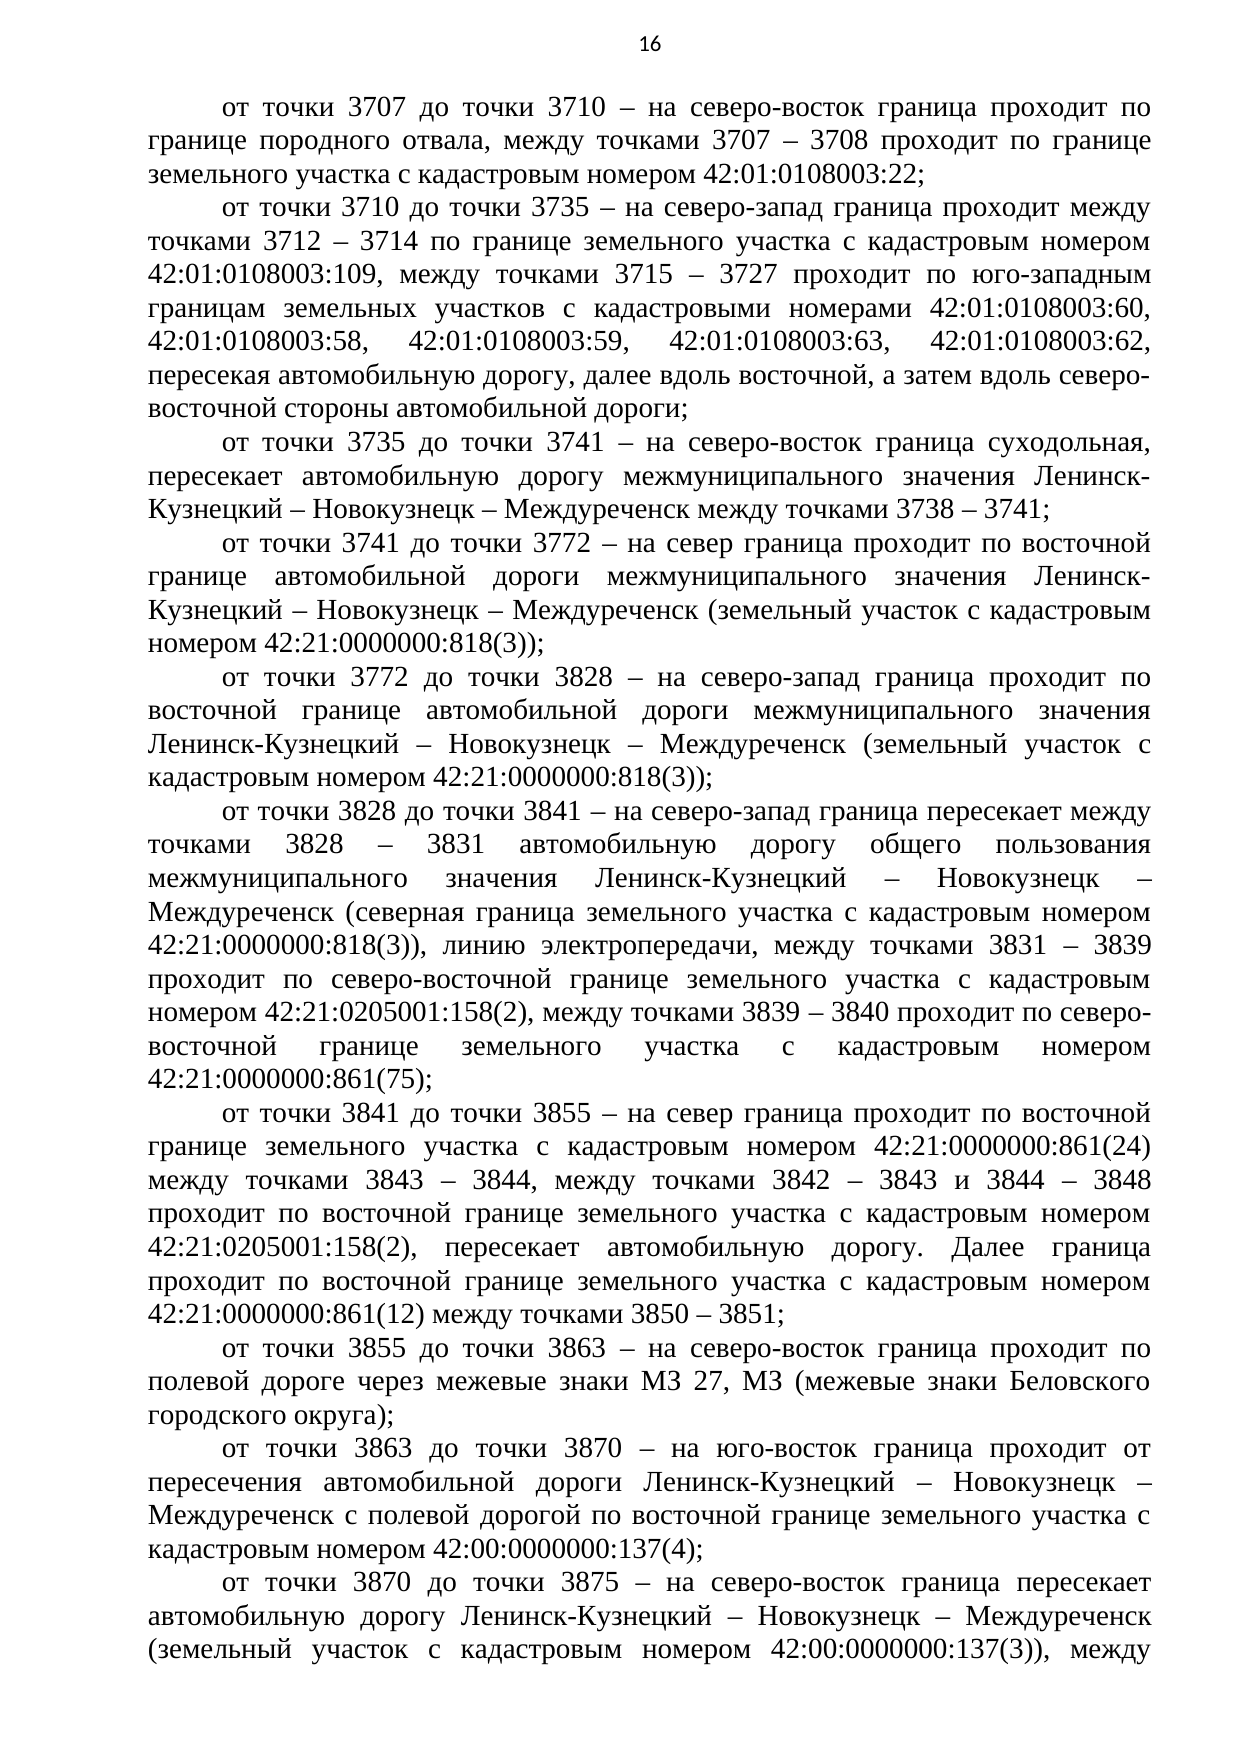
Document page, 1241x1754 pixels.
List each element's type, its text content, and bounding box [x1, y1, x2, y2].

text от точки 3707 до точки 3710 – на северо-восток граница проходит по границе породного отвала, между точками 3707 – 3708 проходит по границе земельного участка с кадастровым номером 42:01:0108003:22; [148, 89, 1152, 189]
text от точки 3855 до точки 3863 – на северо-восток граница проходит по полевой дороге через межевые знаки МЗ 27, МЗ (межевые знаки Беловского городского округа); [148, 1330, 1152, 1430]
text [148, 1564, 1152, 1665]
text от точки 3828 до точки 3841 – на северо-запад граница пересекает между точками 3828 – 3831 автомобильную дорогу общего пользования межмуниципального значения Ленинск-Кузнецкий – Новокузнецк – Междуреченск (северная граница земельного участка с кадастровым номером 42:21:0000000:818(3)), линию электропередачи, между точками 3831 – 3839 проходит по северо-восточной границе земельного участка с кадастровым номером 42:21:0205001:158(2), между точками 3839 – 3840 проходит по северо-восточной границе земельного участка с кадастровым номером 42:21:0000000:861(75); [148, 793, 1152, 1095]
text от точки 3841 до точки 3855 – на север граница проходит по восточной границе земельного участка с кадастровым номером 42:21:0000000:861(24) между точками 3843 – 3844, между точками 3842 – 3843 и 3844 – 3848 проходит по восточной границе земельного участка с кадастровым номером 42:21:0205001:158(2), пересекает автомобильную дорогу. Далее граница проходит по восточной границе земельного участка с кадастровым номером 42:21:0000000:861(12) между точками 3850 – 3851; [148, 1095, 1152, 1330]
text от точки 3741 до точки 3772 – на север граница проходит по восточной границе автомобильной дороги межмуниципального значения Ленинск-Кузнецкий – Новокузнецк – Междуреченск (земельный участок с кадастровым номером 42:21:0000000:818(3)); [148, 525, 1152, 659]
text от точки 3710 до точки 3735 – на северо-запад граница проходит между точками 3712 – 3714 по границе земельного участка с кадастровым номером 42:01:0108003:109, между точками 3715 – 3727 проходит по юго-западным границам земельных участков с кадастровыми номерами 42:01:0108003:60, 42:01:0108003:58, 42:01:0108003:59, 42:01:0108003:63, 42:01:0108003:62, пересекая автомобильную дорогу, далее вдоль восточной, а затем вдоль северо-восточной стороны автомобильной дороги; [148, 189, 1152, 424]
text от точки 3863 до точки 3870 – на юго-восток граница проходит от пересечения автомобильной дороги Ленинск-Кузнецкий – Новокузнецк – Междуреченск с полевой дорогой по восточной границе земельного участка с кадастровым номером 42:00:0000000:137(4); [148, 1430, 1152, 1564]
text от точки 3735 до точки 3741 – на северо-восток граница суходольная, пересекает автомобильную дорогу межмуниципального значения Ленинск-Кузнецкий – Новокузнецк – Междуреченск между точками 3738 – 3741; [148, 424, 1152, 525]
text от точки 3772 до точки 3828 – на северо-запад граница проходит по восточной границе автомобильной дороги межмуниципального значения Ленинск-Кузнецкий – Новокузнецк – Междуреченск (земельный участок с кадастровым номером 42:21:0000000:818(3)); [148, 659, 1152, 793]
